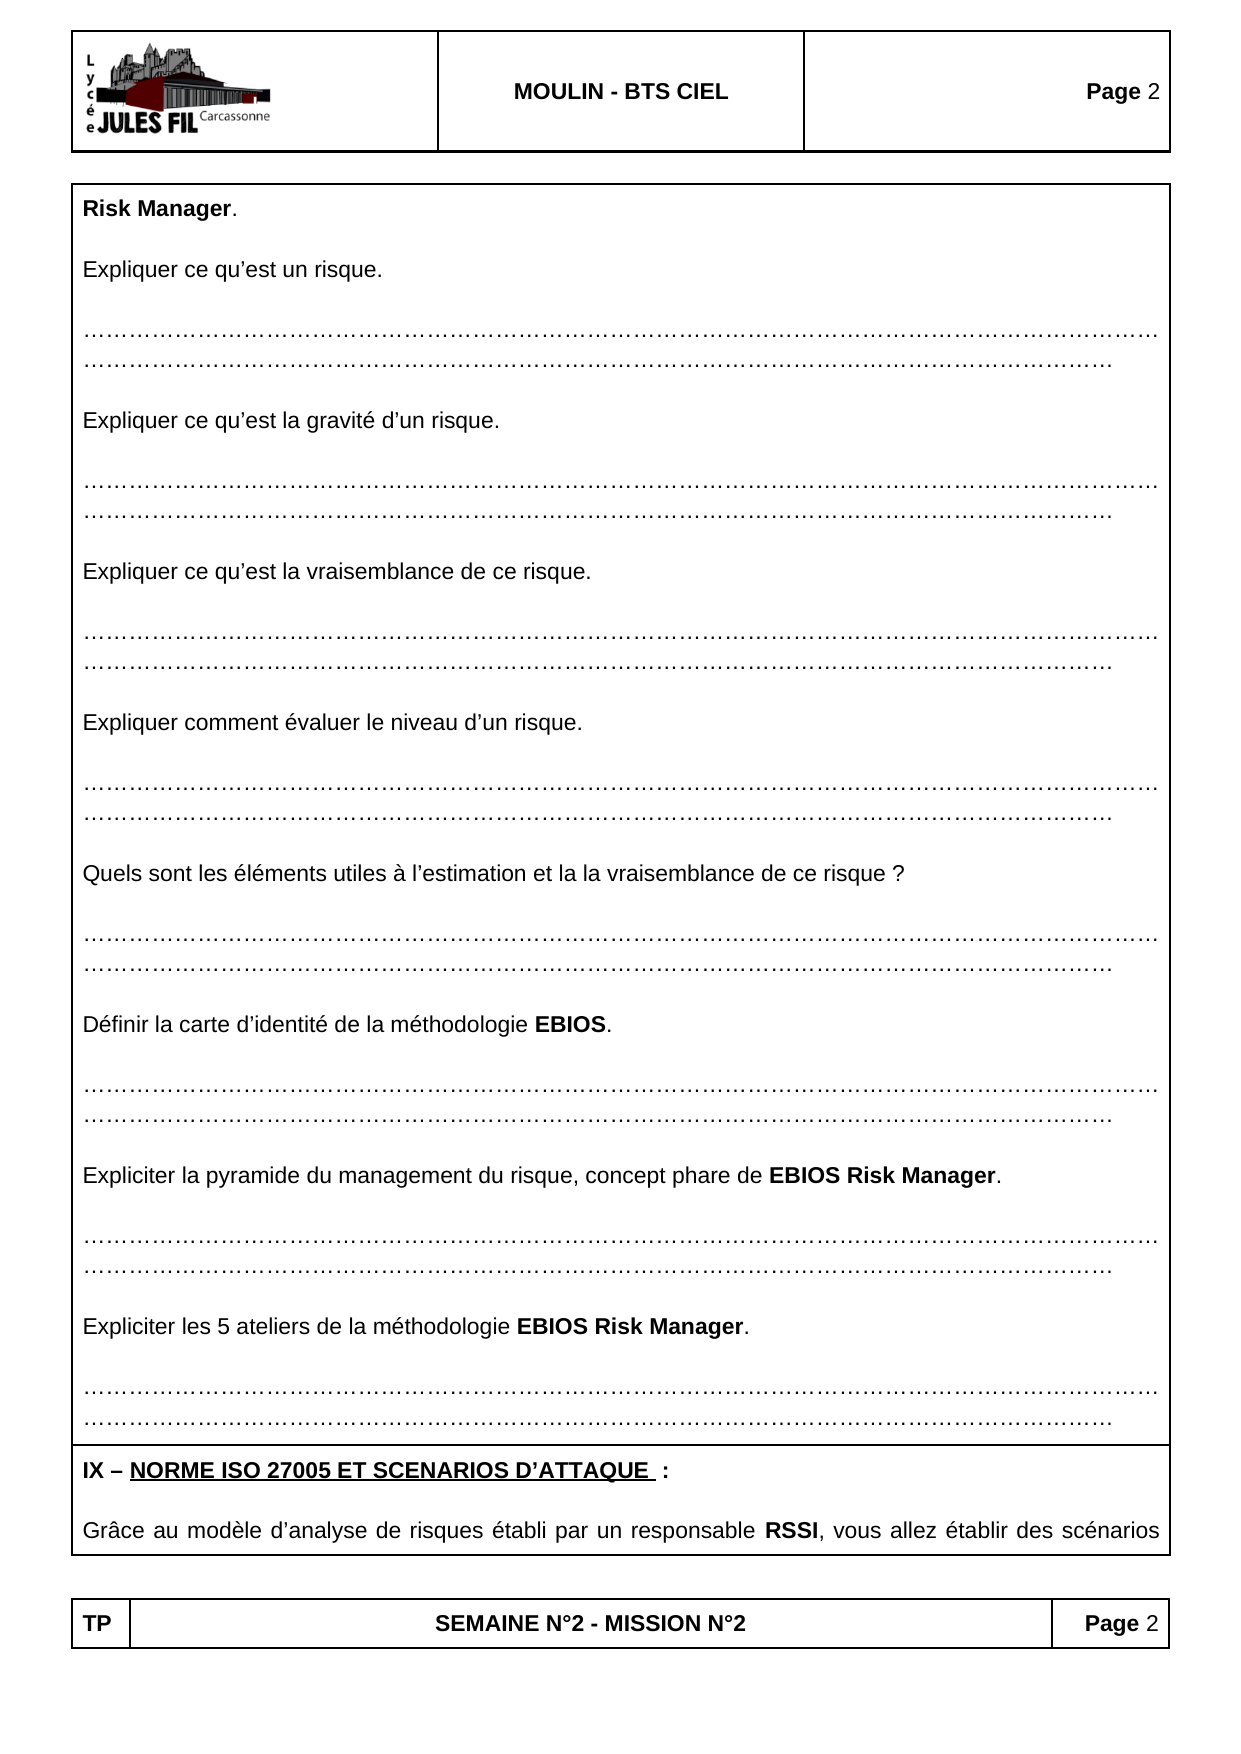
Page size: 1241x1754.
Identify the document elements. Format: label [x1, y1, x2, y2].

table_cell [73, 185, 1169, 1444]
picture [82, 42, 275, 140]
table_cell [73, 1446, 1169, 1554]
